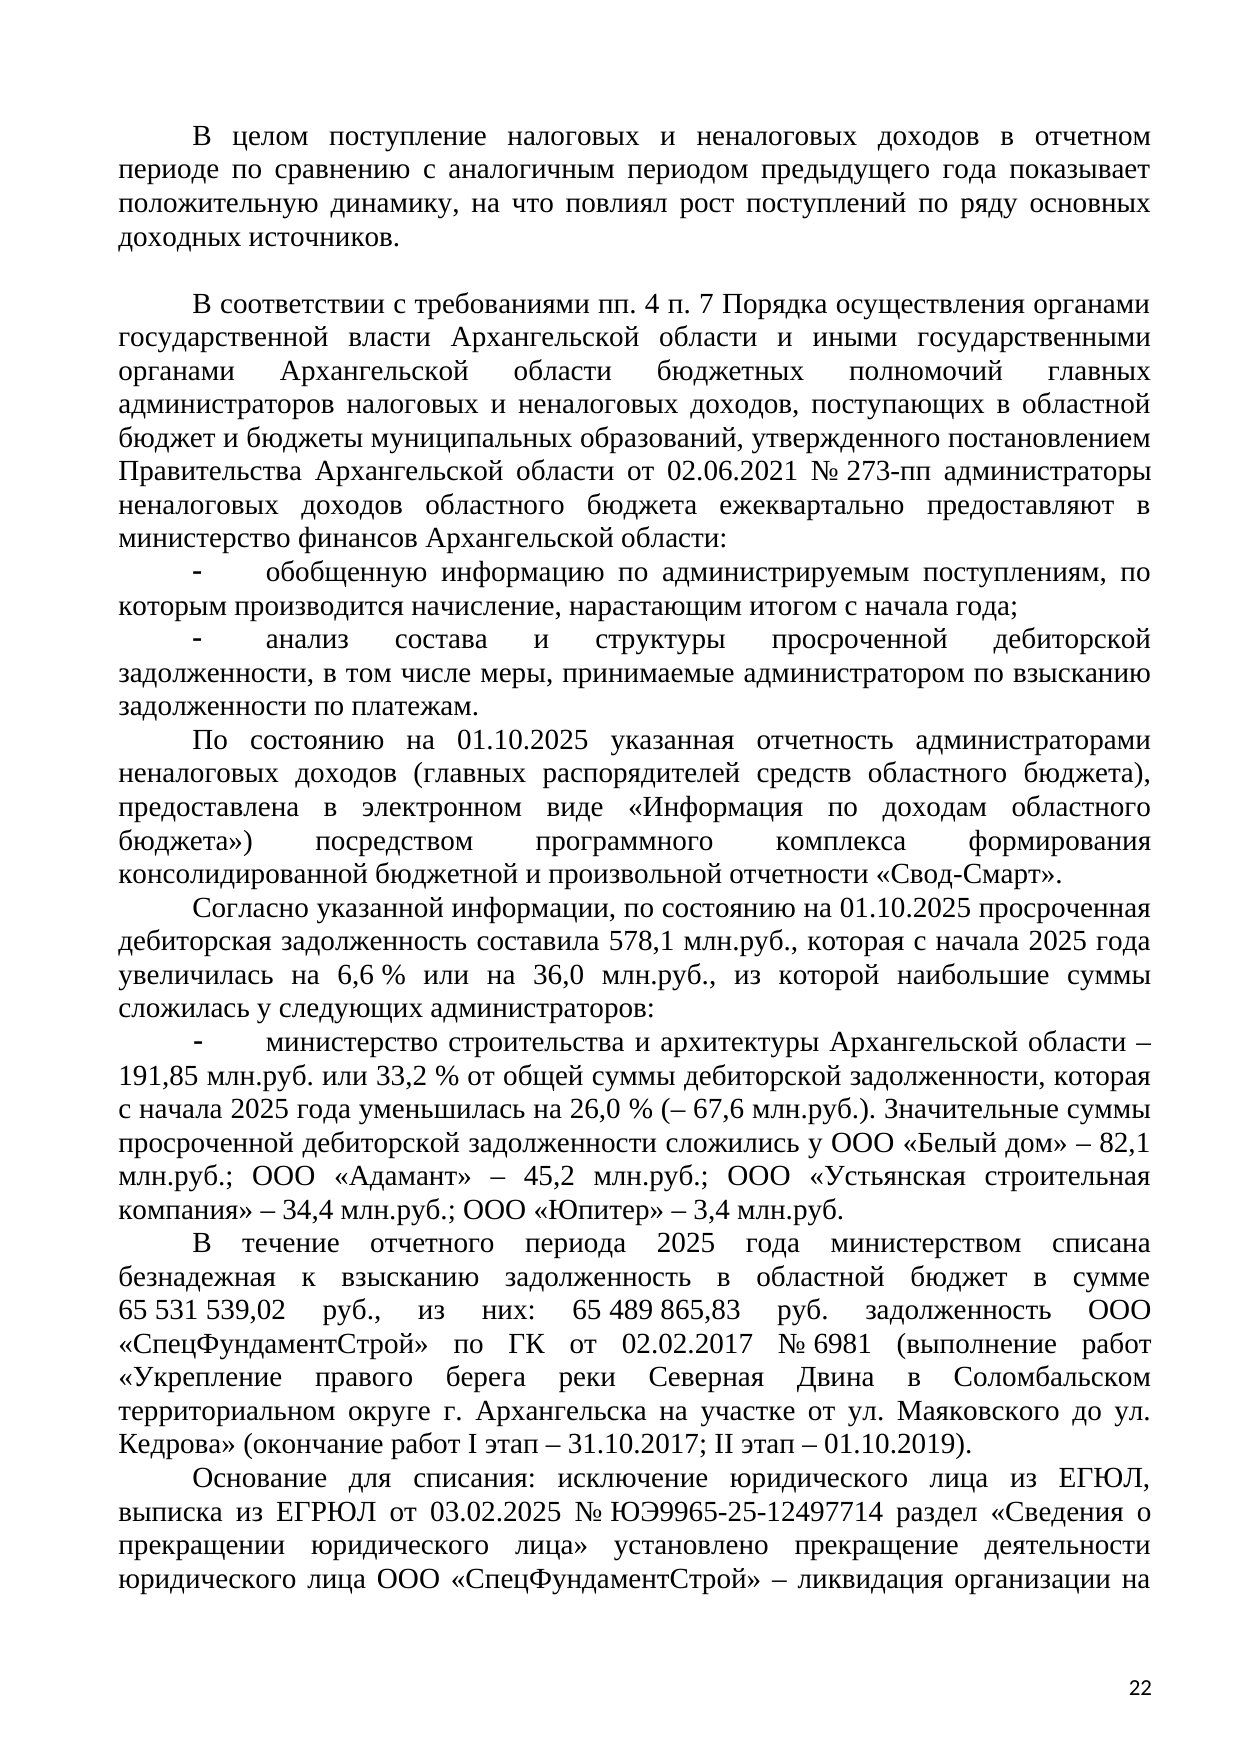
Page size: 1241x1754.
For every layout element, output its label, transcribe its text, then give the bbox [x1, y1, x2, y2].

text Согласно указанной информации, по состоянию на 01.10.2025 просроченная дебиторская задолженность составила 578,1 млн.руб., которая с начала 2025 года увеличилась на 6,6 % или на 36,0 млн.руб., из которой наибольшие суммы сложилась у следующих администраторов: [118, 890, 1152, 1024]
text В соответствии с требованиями пп. 4 п. 7 Порядка осуществления органами государственной власти Архангельской области и иными государственными органами Архангельской области бюджетных полномочий главных администраторов налоговых и неналоговых доходов, поступающих в областной бюджет и бюджеты муниципальных образований, утвержденного постановлением Правительства Архангельской области от 02.06.2021 № 273-пп администраторы неналоговых доходов областного бюджета ежеквартально предоставляют в министерство финансов Архангельской области: [118, 286, 1152, 554]
list министерство строительства и архитектуры Архангельской области – 191,85 млн.руб. или 33,2 % от общей суммы дебиторской задолженности, которая с начала 2025 года уменьшилась на 26,0 % (– 67,6 млн.руб.). Значительные суммы просроченной дебиторской задолженности сложились у ООО «Белый дом» – 82,1 млн.руб.; ООО «Адамант» – 45,2 млн.руб.; ООО «Устьянская строительная компания» – 34,4 млн.руб.; ООО «Юпитер» – 3,4 млн.руб. [118, 1024, 1152, 1225]
text По состоянию на 01.10.2025 указанная отчетность администраторами неналоговых доходов (главных распорядителей средств областного бюджета), предоставлена в электронном виде «Информация по доходам областного бюджета») посредством программного комплекса формирования консолидированной бюджетной и произвольной отчетности «Свод-Смарт». [118, 722, 1152, 890]
list В течение отчетного периода 2025 года министерством списана безнадежная к взысканию задолженность в областной бюджет в сумме 65 531 539,02 руб., из них: 65 489 865,83 руб. задолженность ООО «СпецФундаментСтрой» по ГК от 02.02.2017 № 6981 (выполнение работ «Укрепление правого берега реки Северная Двина в Соломбальском территориальном округе г. Архангельска на участке от ул. Маяковского до ул. Кедрова» (окончание работ I этап – 31.10.2017; II этап – 01.10.2019). [118, 1225, 1152, 1460]
text В целом поступление налоговых и неналоговых доходов в отчетном периоде по сравнению с аналогичным периодом предыдущего года показывает положительную динамику, на что повлиял рост поступлений по ряду основных доходных источников. [118, 118, 1152, 252]
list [118, 1460, 1152, 1594]
list анализ состава и структуры просроченной дебиторской задолженности, в том числе меры, принимаемые администратором по взысканию задолженности по платежам. [118, 621, 1152, 722]
list обобщенную информацию по администрируемым поступлениям, по которым производится начисление, нарастающим итогом с начала года; [118, 554, 1152, 621]
